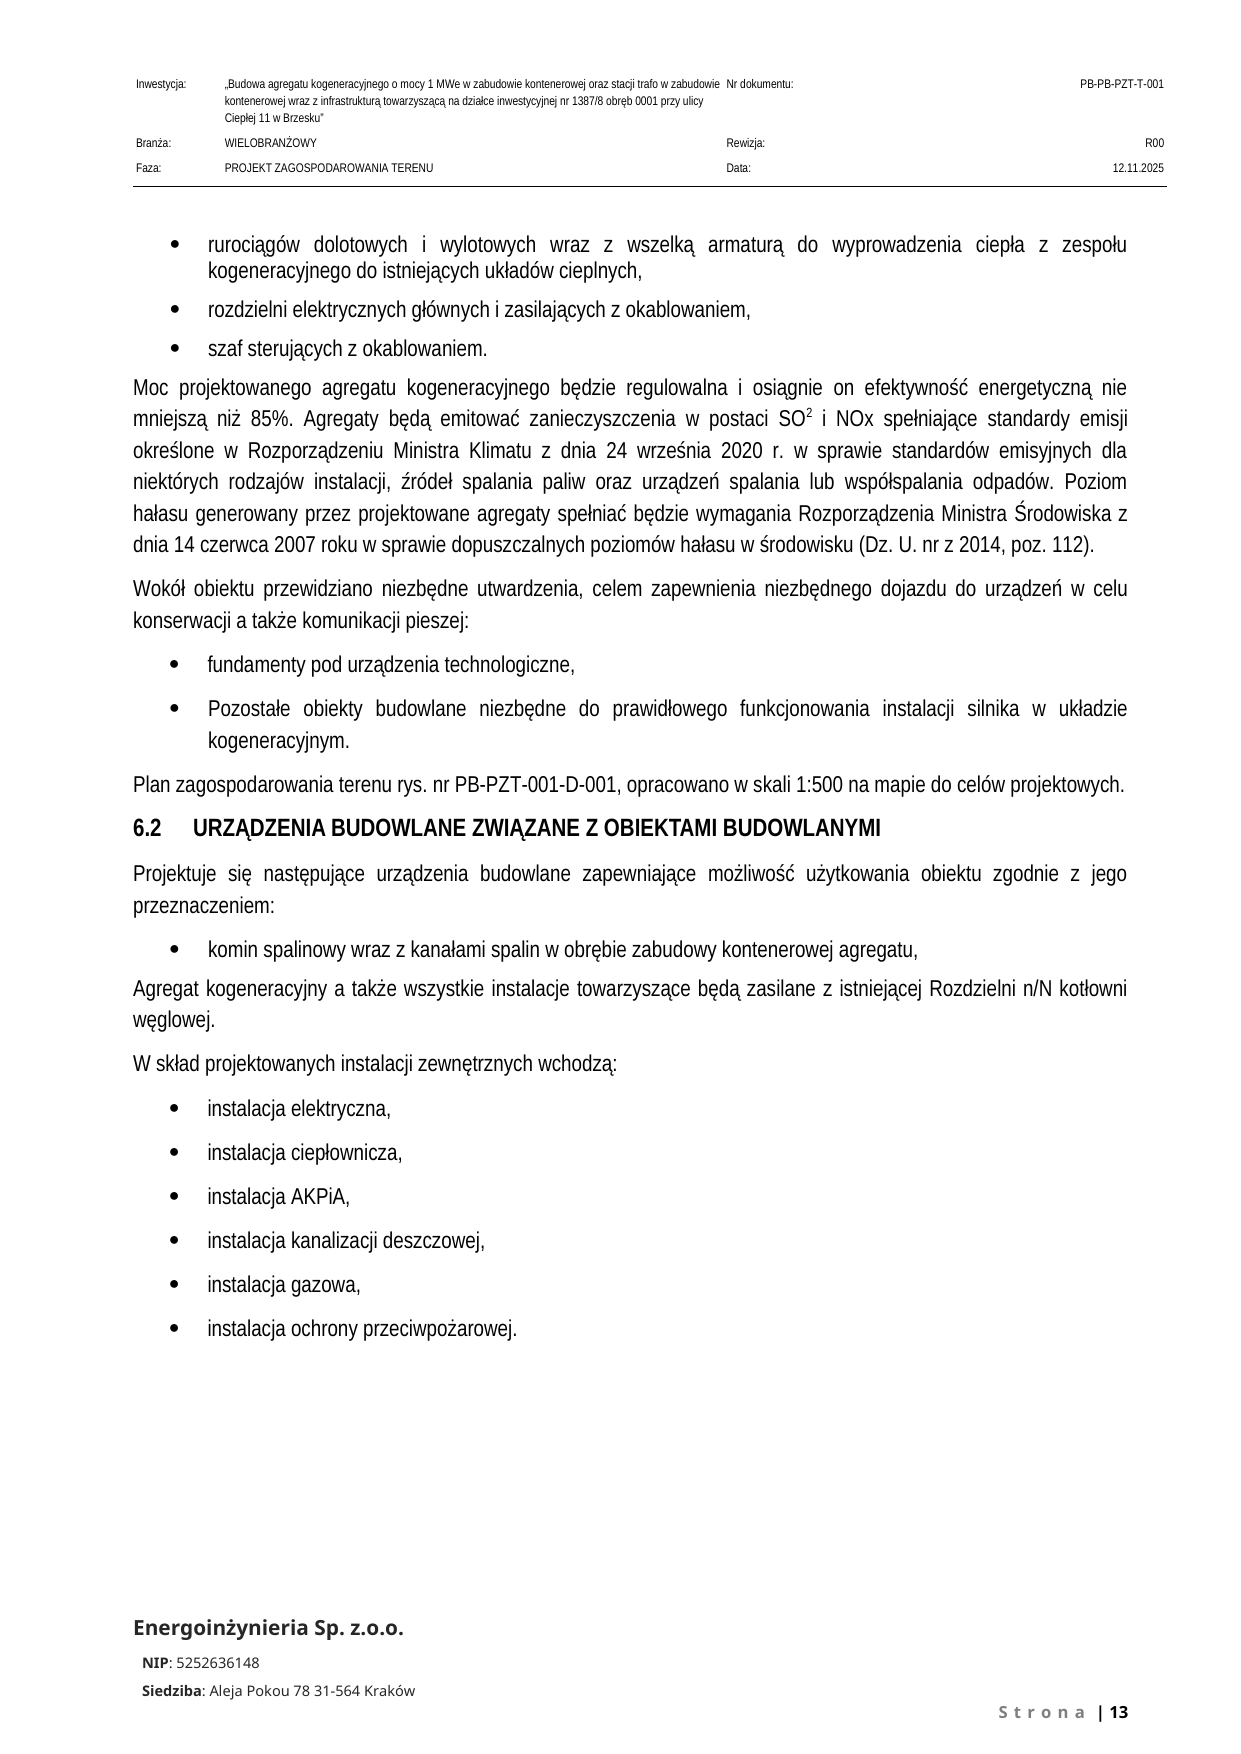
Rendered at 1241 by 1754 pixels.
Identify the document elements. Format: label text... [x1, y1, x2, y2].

list instalacja elektryczna, [170, 1094, 1128, 1121]
list instalacja gazowa, [170, 1271, 1128, 1297]
list fundamenty pod urządzenia technologiczne, [170, 651, 1128, 677]
list instalacja kanalizacji deszczowej, [170, 1227, 1128, 1253]
text W skład projektowanych instalacji zewnętrznych wchodzą: [133, 1050, 1128, 1077]
list instalacja ciepłownicza, [170, 1138, 1128, 1165]
text Projektuje się następujące urządzenia budowlane zapewniające możliwość użytkowania obiektu zgodnie z jego przeznaczeniem: [133, 860, 1128, 918]
text Moc projektowanego agregatu kogeneracyjnego będzie regulowalna i osiągnie on efektywność energetyczną nie mniejszą niż 85%. Agregaty będą emitować zanieczyszczenia w postaci SO2 i NOx spełniające standardy emisji określone w Rozporządzeniu Ministra Klimatu z dnia 24 września 2020 r. w sprawie standardów emisyjnych dla niektórych rodzajów instalacji, źródeł spalania paliw oraz urządzeń spalania lub współspalania odpadów. Poziom hałasu generowany przez projektowane agregaty spełniać będzie wymagania Rozporządzenia Ministra Środowiska z dnia 14 czerwca 2007 roku w sprawie dopuszczalnych poziomów hałasu w środowisku (Dz. U. nr z 2014, poz. 112). [133, 373, 1128, 558]
list rurociągów dolotowych i wylotowych wraz z wszelką armaturą do wyprowadzenia ciepła z zespołu kogeneracyjnego do istniejących układów cieplnych, [171, 231, 1128, 283]
text Agregat kogeneracyjny a także wszystkie instalacje towarzyszące będą zasilane z istniejącej Rozdzielni n/N kotłowni węglowej. [133, 975, 1128, 1033]
text Plan zagospodarowania terenu rys. nr PB-PZT-001-D-001, opracowano w skali 1:500 na mapie do celów projektowych. [133, 771, 1128, 797]
list komin spalinowy wraz z kanałami spalin w obrębie zabudowy kontenerowej agregatu, [170, 936, 1128, 962]
list szaf sterujących z okablowaniem. [171, 335, 1128, 361]
list rozdzielni elektrycznych głównych i zasilających z okablowaniem, [171, 296, 1128, 322]
list Pozostałe obiekty budowlane niezbędne do prawidłowego funkcjonowania instalacji silnika w układzie kogeneracyjnym. [170, 695, 1128, 753]
text Wokół obiektu przewidziano niezbędne utwardzenia, celem zapewnienia niezbędnego dojazdu do urządzeń w celu konserwacji a także komunikacji pieszej: [133, 575, 1128, 633]
list instalacja ochrony przeciwpożarowej. [170, 1315, 1128, 1341]
list instalacja AKPiA, [170, 1183, 1128, 1209]
text Urządzenia budowlane związane z obiektami budowlanymi [133, 813, 1128, 842]
